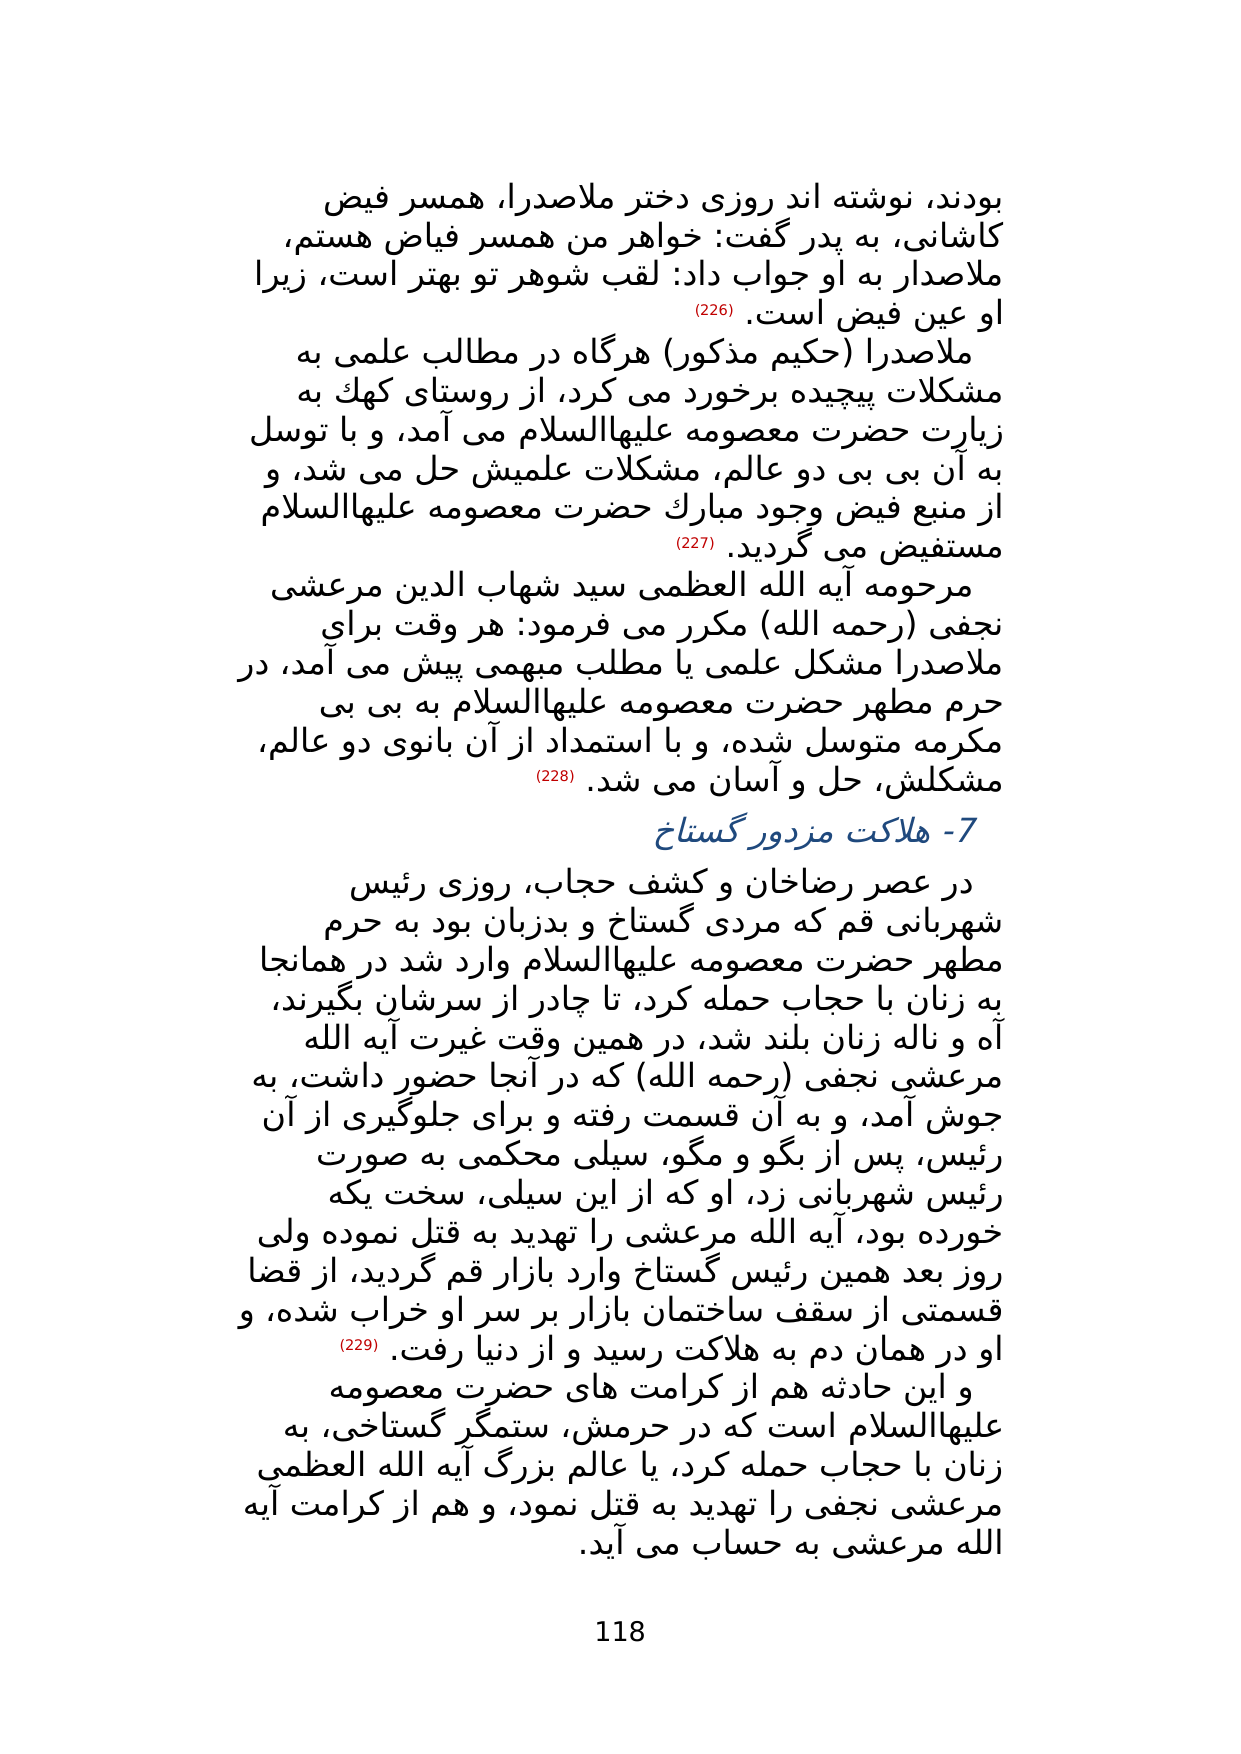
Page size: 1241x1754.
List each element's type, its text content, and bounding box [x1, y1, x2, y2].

text مرحومه آيه الله العظمى سيد شهاب الدين مرعشى نجفى (رحمه الله) مكرر مى فرمود: هر وقت براى ملاصدرا مشكل علمى يا مطلب مبهمى پيش مى آمد، در حرم مطهر حضرت معصومه عليها‌السلام به بى بى مكرمه متوسل شده، و با استمداد از آن بانوى دو عالم، مشكلش، حل و آسان مى شد. (228) [236, 566, 1004, 799]
text و اين حادثه هم از كرامت هاى حضرت معصومه عليها‌السلام است كه در حرمش، ستمگر گستاخى، به زنان با حجاب حمله كرد، يا عالم بزرگ آيه الله العظمى مرعشى نجفى را تهديد به قتل نمود، و هم از كرامت آيه الله مرعشى به حساب مى آيد. [236, 1368, 1004, 1562]
text در عصر رضاخان و كشف حجاب، روزى رئيس شهربانى قم كه مردى گستاخ و بدزبان بود به حرم مطهر حضرت معصومه عليها‌السلام وارد شد در همانجا به زنان با حجاب حمله كرد، تا چادر از سرشان بگيرند، آه و ناله زنان بلند شد، در همين وقت غيرت آيه الله مرعشى نجفى (رحمه الله) كه در آنجا حضور داشت، به جوش آمد، و به آن قسمت رفته و براى جلوگيرى از آن رئيس، پس از بگو و مگو، سيلى محكمى به صورت رئيس شهربانى زد، او كه از اين سيلى، سخت يكه خورده بود، آيه الله مرعشى را تهديد به قتل نموده ولى روز بعد همين رئيس گستاخ وارد بازار قم گرديد، از قضا قسمتى از سقف ساختمان بازار بر سر او خراب شده، و او در همان دم به هلاكت رسيد و از دنيا رفت. (229) [236, 863, 1004, 1368]
text ملاصدرا (حكيم مذكور) هرگاه در مطالب علمى به مشكلات پيچيده برخورد مى كرد، از روستاى كهك به زيارت حضرت معصومه عليها‌السلام مى آمد، و با توسل به آن بى بى دو عالم، مشكلات علميش حل مى شد، و از منبع فيض وجود مبارك حضرت معصومه عليها‌السلام مستفيض مى گرديد. (227) [236, 333, 1004, 566]
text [236, 177, 1004, 333]
subtitle 7- هلاكت مزدور گستاخ [236, 811, 1004, 850]
